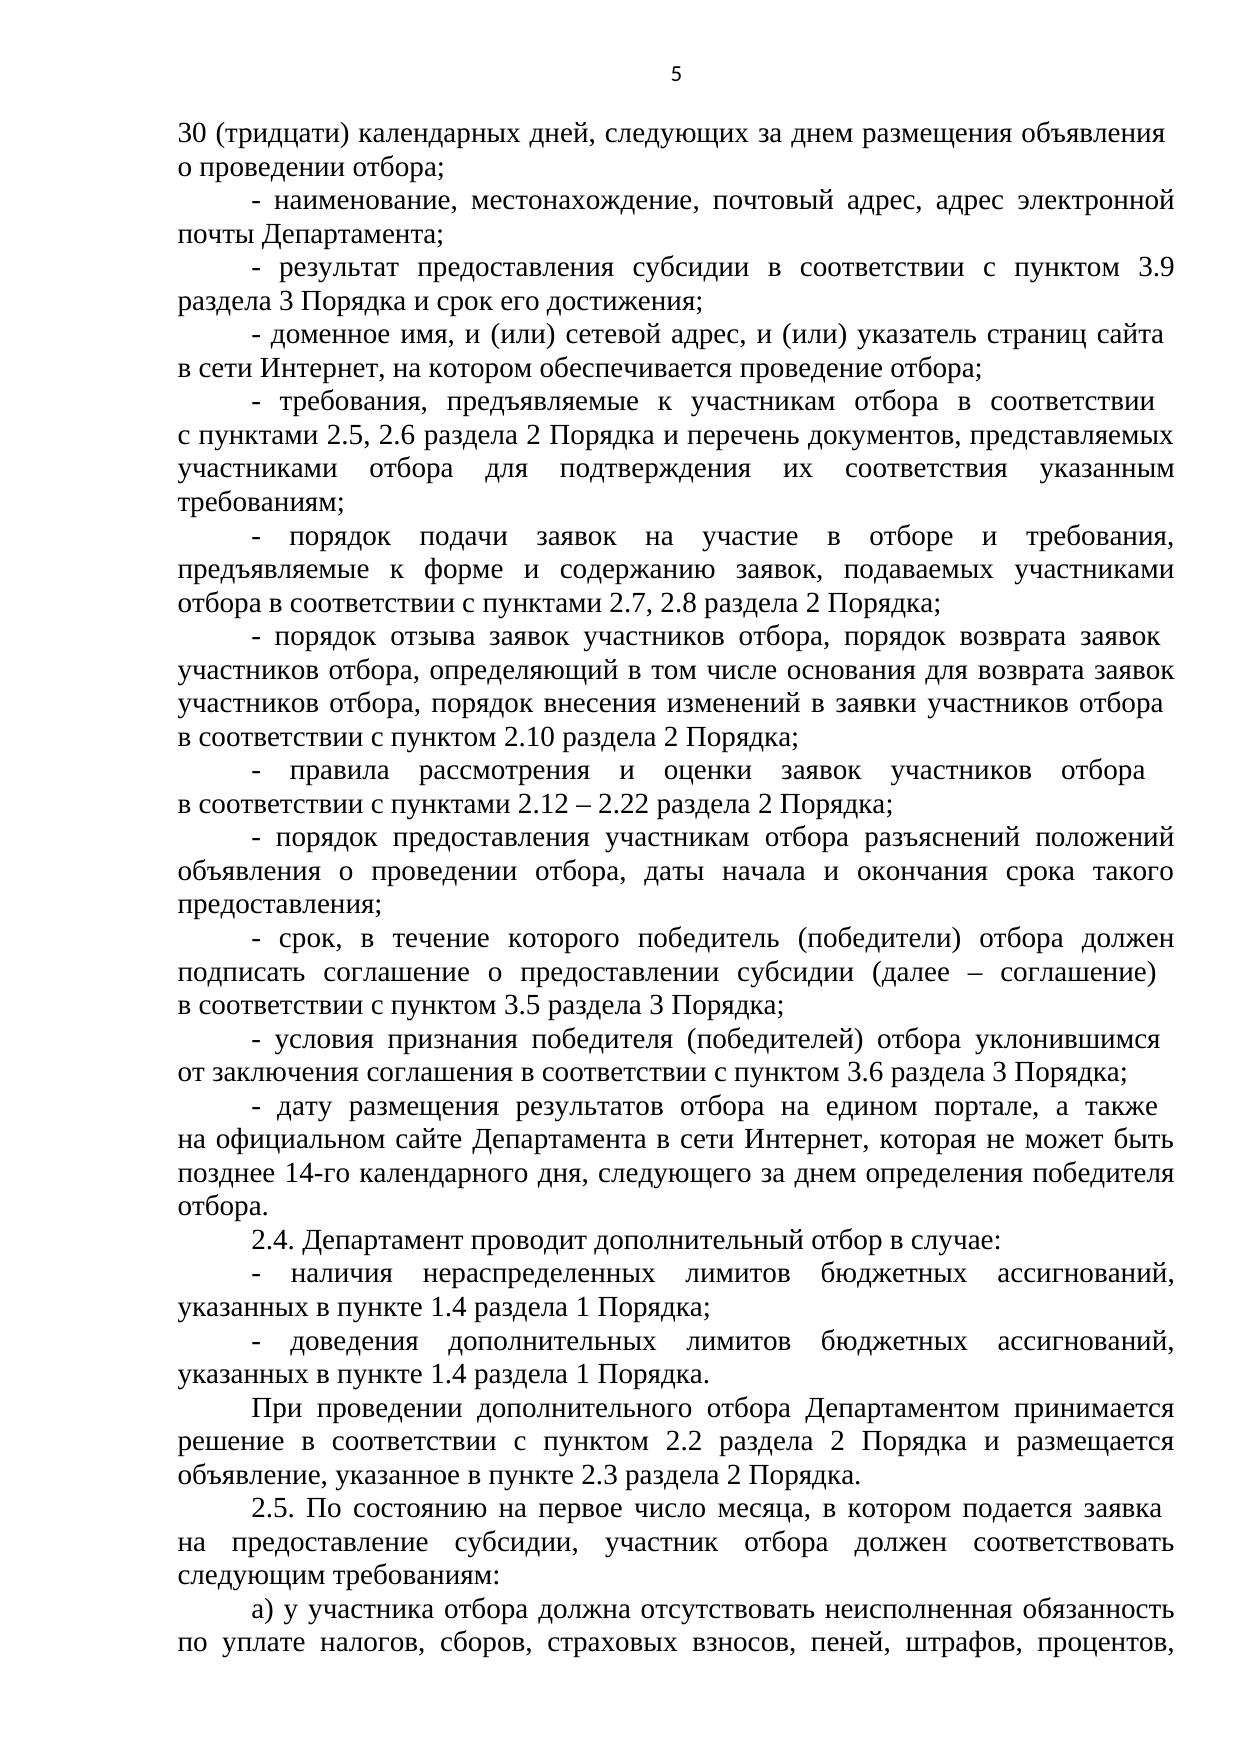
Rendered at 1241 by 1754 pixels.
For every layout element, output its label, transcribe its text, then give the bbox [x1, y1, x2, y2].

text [177, 1591, 1175, 1658]
text - условия признания победителя (победителей) отбора уклонившимся от заключения соглашения в соответствии с пунктом 3.6 раздела 3 Порядка; [177, 1021, 1175, 1088]
text - наличия нераспределенных лимитов бюджетных ассигнований, указанных в пункте 1.4 раздела 1 Порядка; [177, 1256, 1175, 1323]
text - дату размещения результатов отбора на едином портале, а также на официальном сайте Департамента в сети Интернет, которая не может быть позднее 14-го календарного дня, следующего за днем определения победителя отбора. [177, 1088, 1175, 1222]
text - правила рассмотрения и оценки заявок участников отбора в соответствии с пунктами 2.12 – 2.22 раздела 2 Порядка; [177, 752, 1175, 819]
text При проведении дополнительного отбора Департаментом принимается решение в соответствии с пунктом 2.2 раздела 2 Порядка и размещается объявление, указанное в пункте 2.3 раздела 2 Порядка. [177, 1390, 1175, 1490]
text 2.4. Департамент проводит дополнительный отбор в случае: [177, 1222, 1175, 1256]
text 2.5. По состоянию на первое число месяца, в котором подается заявка на предоставление субсидии, участник отбора должен соответствовать следующим требованиям: [177, 1490, 1175, 1591]
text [177, 115, 1175, 182]
text - порядок подачи заявок на участие в отборе и требования, предъявляемые к форме и содержанию заявок, подаваемых участниками отбора в соответствии с пунктами 2.7, 2.8 раздела 2 Порядка; [177, 518, 1175, 618]
text - доменное имя, и (или) сетевой адрес, и (или) указатель страниц сайта в сети Интернет, на котором обеспечивается проведение отбора; [177, 316, 1175, 383]
text - результат предоставления субсидии в соответствии с пунктом 3.9 раздела 3 Порядка и срок его достижения; [177, 249, 1175, 316]
text - доведения дополнительных лимитов бюджетных ассигнований, указанных в пункте 1.4 раздела 1 Порядка. [177, 1323, 1175, 1390]
text - срок, в течение которого победитель (победители) отбора должен подписать соглашение о предоставлении субсидии (далее – соглашение) в соответствии с пунктом 3.5 раздела 3 Порядка; [177, 920, 1175, 1021]
text - наименование, местонахождение, почтовый адрес, адрес электронной почты Департамента; [177, 182, 1175, 249]
text - порядок предоставления участникам отбора разъяснений положений объявления о проведении отбора, даты начала и окончания срока такого предоставления; [177, 819, 1175, 920]
text - требования, предъявляемые к участникам отбора в соответствии с пунктами 2.5, 2.6 раздела 2 Порядка и перечень документов, представляемых участниками отбора для подтверждения их соответствия указанным требованиям; [177, 383, 1175, 518]
text - порядок отзыва заявок участников отбора, порядок возврата заявок участников отбора, определяющий в том числе основания для возврата заявок участников отбора, порядок внесения изменений в заявки участников отбора в соответствии с пунктом 2.10 раздела 2 Порядка; [177, 618, 1175, 752]
